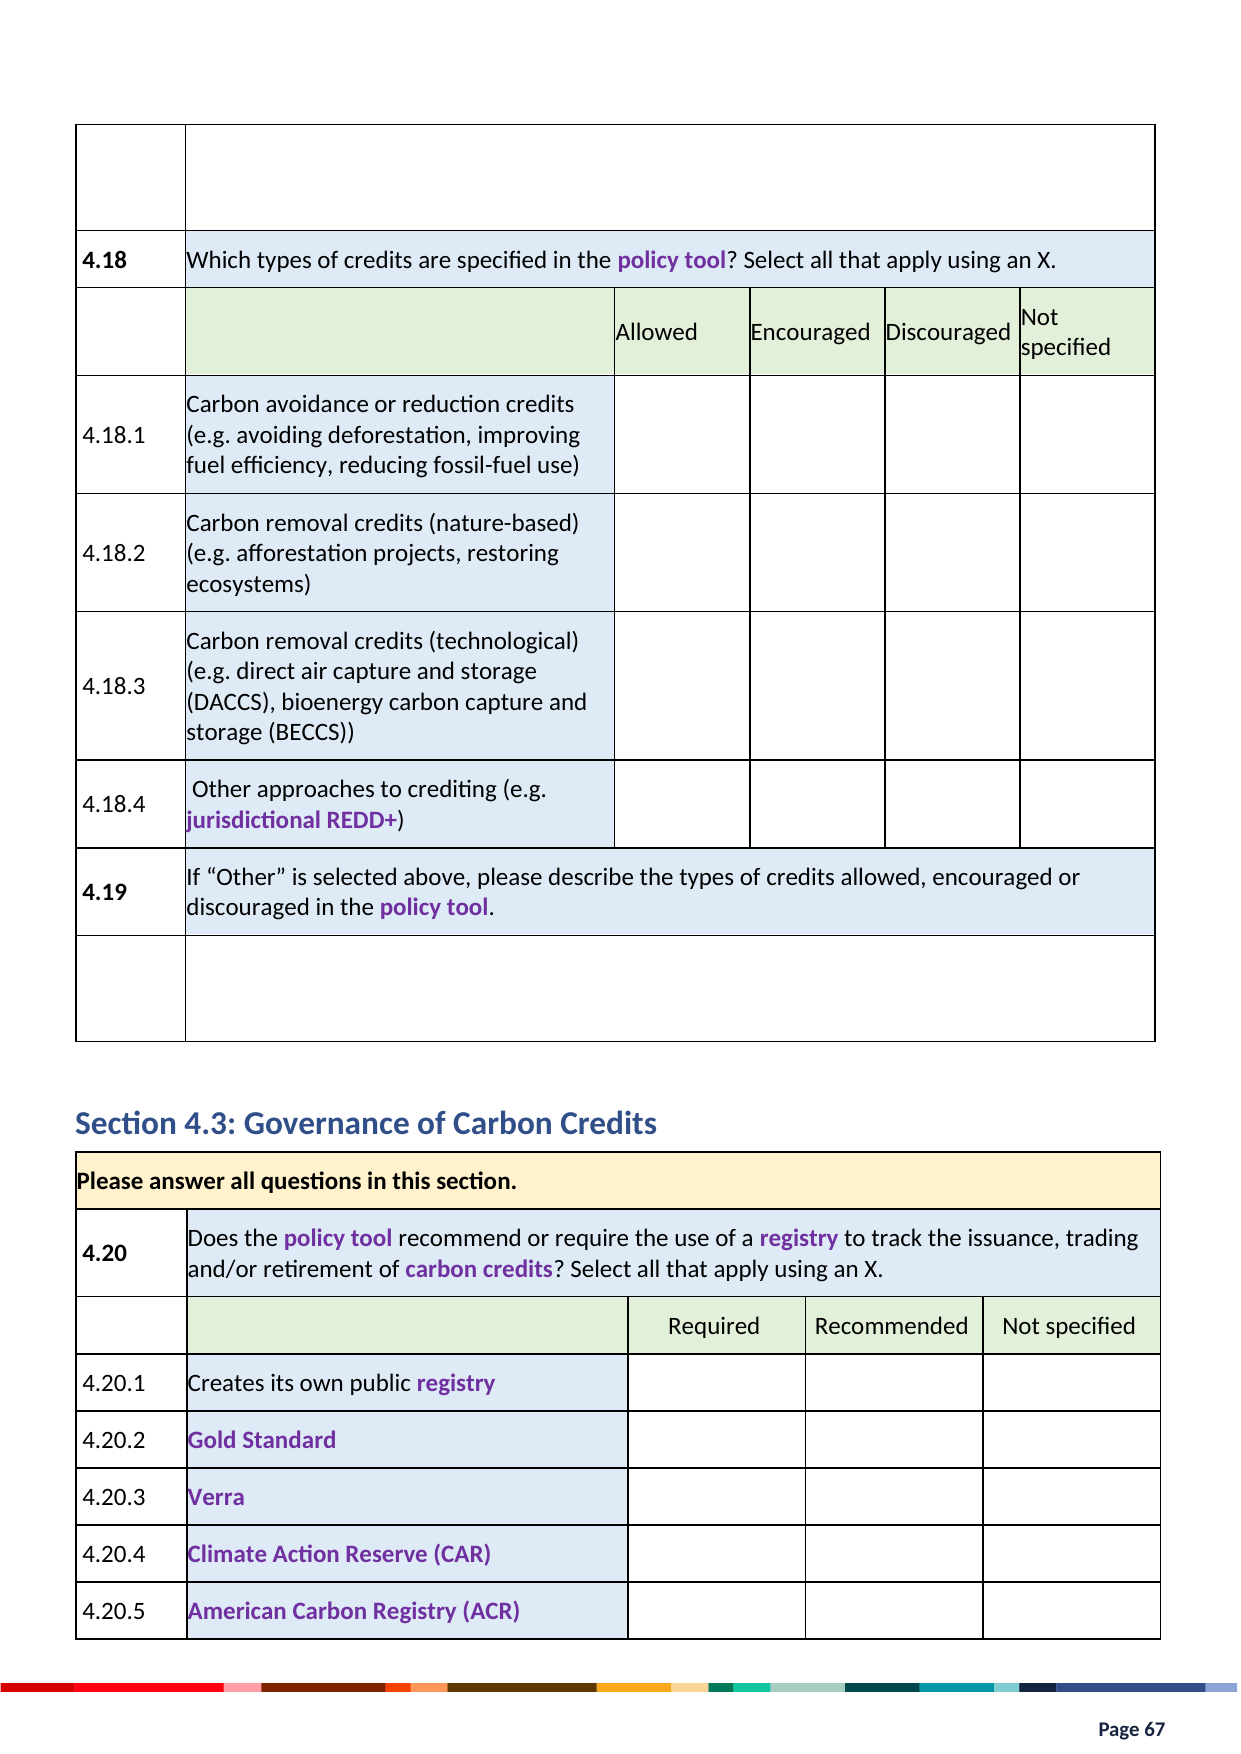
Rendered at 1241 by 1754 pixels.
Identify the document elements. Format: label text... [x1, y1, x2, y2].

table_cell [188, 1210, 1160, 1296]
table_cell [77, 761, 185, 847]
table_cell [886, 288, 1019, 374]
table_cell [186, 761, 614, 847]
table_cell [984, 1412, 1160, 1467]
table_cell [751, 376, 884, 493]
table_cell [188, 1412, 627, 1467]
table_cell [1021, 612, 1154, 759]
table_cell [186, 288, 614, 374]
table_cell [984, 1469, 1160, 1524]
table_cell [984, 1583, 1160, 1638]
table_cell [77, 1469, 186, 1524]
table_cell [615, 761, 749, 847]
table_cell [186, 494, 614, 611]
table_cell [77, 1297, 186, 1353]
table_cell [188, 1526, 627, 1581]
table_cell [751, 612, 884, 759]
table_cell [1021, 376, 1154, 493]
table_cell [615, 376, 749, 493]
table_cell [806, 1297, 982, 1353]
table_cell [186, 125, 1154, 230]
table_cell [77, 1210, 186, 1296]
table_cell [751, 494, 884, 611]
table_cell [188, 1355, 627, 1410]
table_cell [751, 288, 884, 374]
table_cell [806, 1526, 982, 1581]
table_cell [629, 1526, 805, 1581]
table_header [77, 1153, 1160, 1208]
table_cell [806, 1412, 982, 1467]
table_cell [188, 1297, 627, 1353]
picture [0, 1683, 1236, 1692]
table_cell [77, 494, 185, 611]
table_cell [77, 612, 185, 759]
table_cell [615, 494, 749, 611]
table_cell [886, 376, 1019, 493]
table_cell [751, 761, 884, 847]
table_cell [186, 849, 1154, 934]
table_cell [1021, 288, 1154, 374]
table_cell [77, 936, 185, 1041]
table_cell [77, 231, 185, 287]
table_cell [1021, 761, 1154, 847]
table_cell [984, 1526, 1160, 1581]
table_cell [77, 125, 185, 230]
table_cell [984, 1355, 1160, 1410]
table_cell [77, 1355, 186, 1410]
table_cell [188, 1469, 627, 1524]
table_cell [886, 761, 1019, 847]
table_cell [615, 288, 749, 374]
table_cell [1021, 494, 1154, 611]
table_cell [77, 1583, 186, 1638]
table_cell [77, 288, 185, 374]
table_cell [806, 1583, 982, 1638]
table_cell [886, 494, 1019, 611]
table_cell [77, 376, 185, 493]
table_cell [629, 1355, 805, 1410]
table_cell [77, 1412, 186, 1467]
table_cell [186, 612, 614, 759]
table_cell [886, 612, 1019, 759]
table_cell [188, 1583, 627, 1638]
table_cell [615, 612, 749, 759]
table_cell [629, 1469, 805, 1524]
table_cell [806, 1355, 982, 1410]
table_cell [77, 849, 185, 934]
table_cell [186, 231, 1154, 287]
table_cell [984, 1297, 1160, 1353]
subtitle Section 4.3: Governance of Carbon Credits [75, 1102, 1165, 1143]
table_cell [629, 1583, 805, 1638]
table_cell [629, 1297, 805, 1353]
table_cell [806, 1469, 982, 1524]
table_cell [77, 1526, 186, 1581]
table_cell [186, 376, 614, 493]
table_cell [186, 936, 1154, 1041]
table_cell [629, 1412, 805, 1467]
